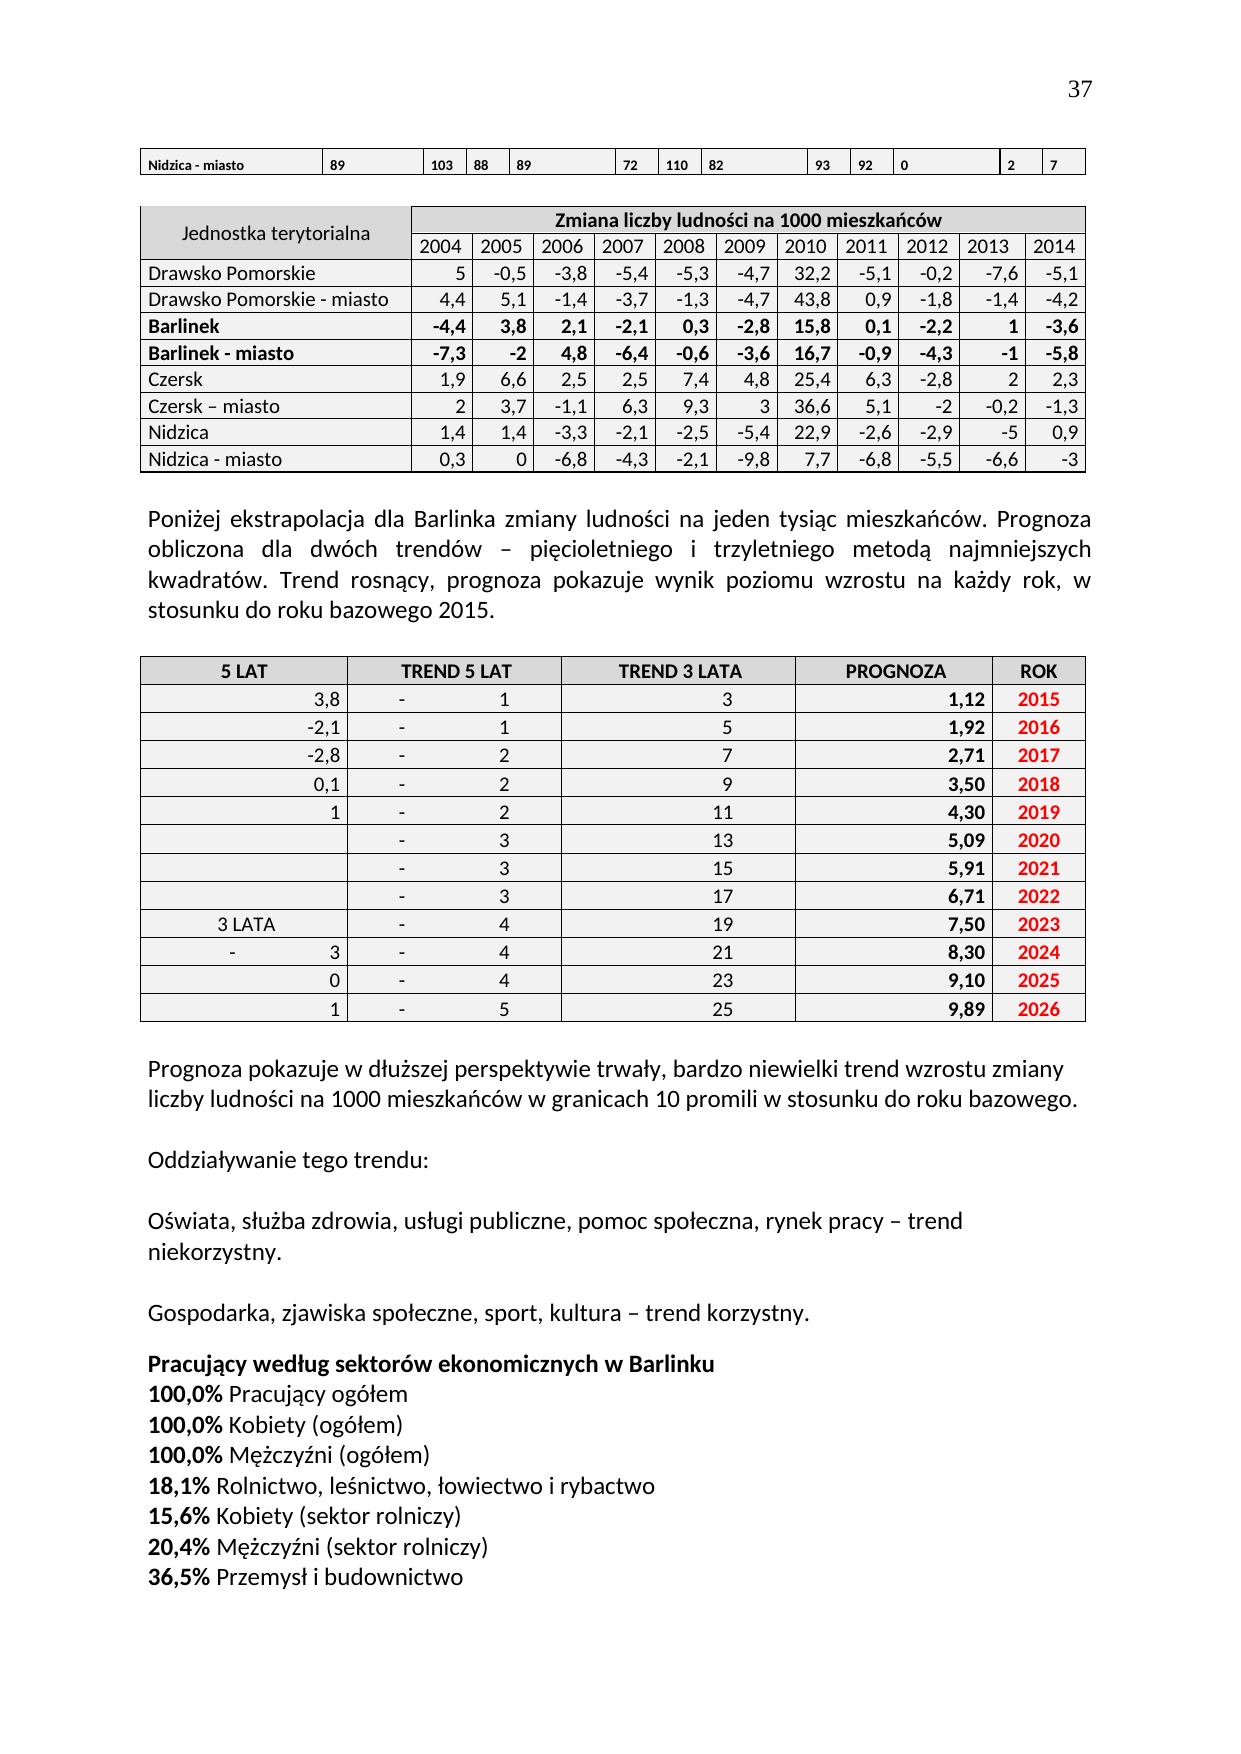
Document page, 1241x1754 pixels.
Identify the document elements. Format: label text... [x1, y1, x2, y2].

table_cell -0,2 [960, 393, 1025, 418]
table_cell 2009 [717, 234, 777, 259]
table_cell 72 [616, 149, 658, 174]
table_cell Nidzica - miasto [141, 446, 411, 471]
table_cell -4,4 [412, 313, 472, 339]
table_cell 0,3 [656, 313, 716, 339]
table_cell 89 [323, 149, 423, 174]
table_cell - 1 [348, 713, 561, 740]
text Gospodarka, zjawiska społeczne, sport, kultura – trend korzystny. [148, 1297, 1092, 1327]
table_header 5 LAT [141, 657, 347, 684]
table_cell 2007 [595, 234, 655, 259]
table_cell 0,9 [838, 287, 898, 312]
table_cell -2,1 [595, 419, 655, 445]
table_cell 5,91 [796, 854, 992, 881]
table_cell -1,4 [960, 287, 1025, 312]
table_cell - 4 [348, 938, 561, 965]
table_cell -2,8 [899, 366, 959, 392]
table_cell 15,8 [778, 313, 837, 339]
table_cell -4,3 [899, 340, 959, 365]
table_cell 93 [808, 149, 850, 174]
table_cell 7,50 [796, 910, 992, 937]
table_cell 7 [1043, 149, 1085, 174]
table_cell 13 [562, 825, 795, 852]
table_cell 3 [717, 393, 777, 418]
table_cell 1,12 [796, 685, 992, 712]
table_cell 2010 [778, 234, 837, 259]
table_cell 4,8 [534, 340, 594, 365]
table_cell 2006 [534, 234, 594, 259]
table_cell -3,8 [534, 260, 594, 286]
table_cell 1,4 [473, 419, 533, 445]
table_cell -1,4 [534, 287, 594, 312]
table_cell - 2 [348, 797, 561, 824]
table_header TREND 3 LATA [562, 657, 795, 684]
table_cell 2024 [993, 938, 1085, 965]
table_cell 36,6 [778, 393, 837, 418]
table_cell - 3 [141, 938, 347, 965]
table_cell 9,3 [656, 393, 716, 418]
table_cell 92 [851, 149, 893, 174]
table_cell - 3 [348, 854, 561, 881]
table_cell 11 [562, 797, 795, 824]
table_cell 2004 [412, 234, 472, 259]
table_cell 3 LATA [141, 910, 347, 937]
table_header Zmiana liczby ludności na 1000 mieszkańców [412, 207, 1085, 232]
table_cell -1 [960, 340, 1025, 365]
text Poniżej ekstrapolacja dla Barlinka zmiany ludności na jeden tysiąc mieszkańców. Prognoza obliczona dla dwóch trendów – pięcioletniego i trzyletniego metodą najmniejszych kwadratów. Trend rosnący, prognoza pokazuje wynik poziomu wzrostu na każdy rok, w stosunku do roku bazowego 2015. [148, 503, 1092, 625]
table_cell 2008 [656, 234, 716, 259]
table_cell 2023 [993, 910, 1085, 937]
table_cell Czersk [141, 366, 411, 392]
table_cell [141, 825, 347, 852]
table_cell -5,4 [717, 419, 777, 445]
table_cell 1,92 [796, 713, 992, 740]
table_cell 3,8 [141, 685, 347, 712]
table_cell 9,89 [796, 994, 992, 1021]
table_cell 25 [562, 994, 795, 1021]
table_cell -2,1 [656, 446, 716, 471]
table_cell -6,6 [960, 446, 1025, 471]
table_cell -2,8 [141, 741, 347, 768]
table_cell 82 [702, 149, 807, 174]
table_cell -2,6 [838, 419, 898, 445]
table_cell Drawsko Pomorskie - miasto [141, 287, 411, 312]
table_cell Nidzica - miasto [141, 149, 322, 174]
text Prognoza pokazuje w dłuższej perspektywie trwały, bardzo niewielki trend wzrostu zmiany liczby ludności na 1000 mieszkańców w granicach 10 promili w stosunku do roku bazowego. [148, 1053, 1092, 1114]
table_cell - 4 [348, 910, 561, 937]
table_cell - 5 [348, 994, 561, 1021]
table_cell 2025 [993, 966, 1085, 993]
table_cell 2005 [473, 234, 533, 259]
table_cell -4,7 [717, 260, 777, 286]
table_cell 4,4 [412, 287, 472, 312]
table_cell -7,6 [960, 260, 1025, 286]
table_cell -4,3 [595, 446, 655, 471]
table_cell -5,4 [595, 260, 655, 286]
table_cell 103 [424, 149, 466, 174]
table_cell 7,4 [656, 366, 716, 392]
table_cell -2 [473, 340, 533, 365]
table_cell Czersk – miasto [141, 393, 411, 418]
table_cell 2 [1001, 149, 1042, 174]
table_cell -0,9 [838, 340, 898, 365]
table_cell -5,8 [1026, 340, 1085, 365]
table_cell -5,1 [1026, 260, 1085, 286]
table_cell 1,9 [412, 366, 472, 392]
table_cell -2,2 [899, 313, 959, 339]
table_cell -1,3 [656, 287, 716, 312]
table_cell 21 [562, 938, 795, 965]
table_cell 2,5 [595, 366, 655, 392]
table_header TREND 5 LAT [348, 657, 561, 684]
table_cell -6,8 [838, 446, 898, 471]
table_cell -6,4 [595, 340, 655, 365]
table_cell -5,3 [656, 260, 716, 286]
table_cell 6,6 [473, 366, 533, 392]
table_cell 17 [562, 882, 795, 909]
table_cell 6,3 [595, 393, 655, 418]
table_cell 0 [141, 966, 347, 993]
table_cell 1,4 [412, 419, 472, 445]
table_cell 0 [894, 149, 999, 174]
table_cell 9 [562, 769, 795, 796]
table_cell 15 [562, 854, 795, 881]
text 20,4% Mężczyźni (sektor rolniczy) [148, 1531, 1092, 1561]
table_cell 2015 [993, 685, 1085, 712]
table_cell 0,1 [838, 313, 898, 339]
table_cell - 3 [348, 882, 561, 909]
table_cell 5 [562, 713, 795, 740]
table_cell 4,30 [796, 797, 992, 824]
table_cell 2 [960, 366, 1025, 392]
table_cell - 2 [348, 769, 561, 796]
table_cell -3,6 [717, 340, 777, 365]
table_cell -3,3 [534, 419, 594, 445]
table_cell 2014 [1026, 234, 1085, 259]
table_cell 3 [562, 685, 795, 712]
table_cell 0,1 [141, 769, 347, 796]
table_cell 89 [510, 149, 615, 174]
table_cell 2020 [993, 825, 1085, 852]
table_cell -2,1 [595, 313, 655, 339]
table_cell [141, 882, 347, 909]
text 100,0% Mężczyźni (ogółem) [148, 1439, 1092, 1470]
text 36,5% Przemysł i budownictwo [148, 1561, 1092, 1592]
table_cell 7,7 [778, 446, 837, 471]
table_cell 110 [659, 149, 701, 174]
table_cell -6,8 [534, 446, 594, 471]
text Oddziaływanie tego trendu: [148, 1144, 1092, 1175]
table_cell 22,9 [778, 419, 837, 445]
table_cell -3,7 [595, 287, 655, 312]
table_cell 3,8 [473, 313, 533, 339]
table_cell 43,8 [778, 287, 837, 312]
table_cell 5,1 [838, 393, 898, 418]
table_cell 2021 [993, 854, 1085, 881]
table_cell -3 [1026, 446, 1085, 471]
table_cell 0 [473, 446, 533, 471]
table_cell 2,5 [534, 366, 594, 392]
table_cell 2,3 [1026, 366, 1085, 392]
table_cell -4,2 [1026, 287, 1085, 312]
table_cell 2011 [838, 234, 898, 259]
table_cell 8,30 [796, 938, 992, 965]
table_cell -2,5 [656, 419, 716, 445]
table_cell -1,1 [534, 393, 594, 418]
table_cell 2,1 [534, 313, 594, 339]
table_cell -2,8 [717, 313, 777, 339]
table_cell Barlinek - miasto [141, 340, 411, 365]
table_cell 0,3 [412, 446, 472, 471]
table_cell 5,09 [796, 825, 992, 852]
table_cell 16,7 [778, 340, 837, 365]
table_cell - 4 [348, 966, 561, 993]
table_cell 2012 [899, 234, 959, 259]
table_cell 0,9 [1026, 419, 1085, 445]
table_cell -1,8 [899, 287, 959, 312]
table_cell 5,1 [473, 287, 533, 312]
text 100,0% Pracujący ogółem [148, 1378, 1092, 1409]
table_cell -9,8 [717, 446, 777, 471]
table_cell 7 [562, 741, 795, 768]
table_cell -5 [960, 419, 1025, 445]
text 100,0% Kobiety (ogółem) [148, 1409, 1092, 1439]
table_cell 2019 [993, 797, 1085, 824]
table_cell 25,4 [778, 366, 837, 392]
table_cell 2 [412, 393, 472, 418]
text 18,1% Rolnictwo, leśnictwo, łowiectwo i rybactwo [148, 1470, 1092, 1500]
table_cell -0,6 [656, 340, 716, 365]
table_cell - 1 [348, 685, 561, 712]
table_cell 3,7 [473, 393, 533, 418]
table_cell [141, 854, 347, 881]
table_cell 2,71 [796, 741, 992, 768]
table_cell 88 [467, 149, 509, 174]
table_cell 2026 [993, 994, 1085, 1021]
text Pracujący według sektorów ekonomicznych w Barlinku [148, 1348, 1092, 1378]
table_cell 1 [141, 994, 347, 1021]
table_header ROK [993, 657, 1085, 684]
table_cell Nidzica [141, 419, 411, 445]
table_cell -5,1 [838, 260, 898, 286]
table_cell 2016 [993, 713, 1085, 740]
table_cell 6,3 [838, 366, 898, 392]
table_cell 2017 [993, 741, 1085, 768]
table_header Jednostka terytorialna [141, 206, 411, 259]
table_cell 23 [562, 966, 795, 993]
table_cell 2013 [960, 234, 1025, 259]
table_cell 19 [562, 910, 795, 937]
table_cell - 3 [348, 825, 561, 852]
table_cell -3,6 [1026, 313, 1085, 339]
table_cell -7,3 [412, 340, 472, 365]
table_cell 2018 [993, 769, 1085, 796]
table_cell -0,5 [473, 260, 533, 286]
text Oświata, służba zdrowia, usługi publiczne, pomoc społeczna, rynek pracy – trend niekorzystny. [148, 1205, 1092, 1266]
table_cell -2 [899, 393, 959, 418]
table_cell Barlinek [141, 313, 411, 339]
table_cell - 2 [348, 741, 561, 768]
table_cell 6,71 [796, 882, 992, 909]
table_cell -4,7 [717, 287, 777, 312]
table_cell -2,9 [899, 419, 959, 445]
table_cell 4,8 [717, 366, 777, 392]
table_cell 32,2 [778, 260, 837, 286]
text 15,6% Kobiety (sektor rolniczy) [148, 1500, 1092, 1531]
table_header PROGNOZA [796, 657, 992, 684]
table_cell Drawsko Pomorskie [141, 260, 411, 286]
table_cell 2022 [993, 882, 1085, 909]
table_cell 1 [141, 797, 347, 824]
table_cell -1,3 [1026, 393, 1085, 418]
table_cell -0,2 [899, 260, 959, 286]
table_cell -5,5 [899, 446, 959, 471]
table_cell 5 [412, 260, 472, 286]
table_cell -2,1 [141, 713, 347, 740]
table_cell 3,50 [796, 769, 992, 796]
table_cell 9,10 [796, 966, 992, 993]
table_cell 1 [960, 313, 1025, 339]
